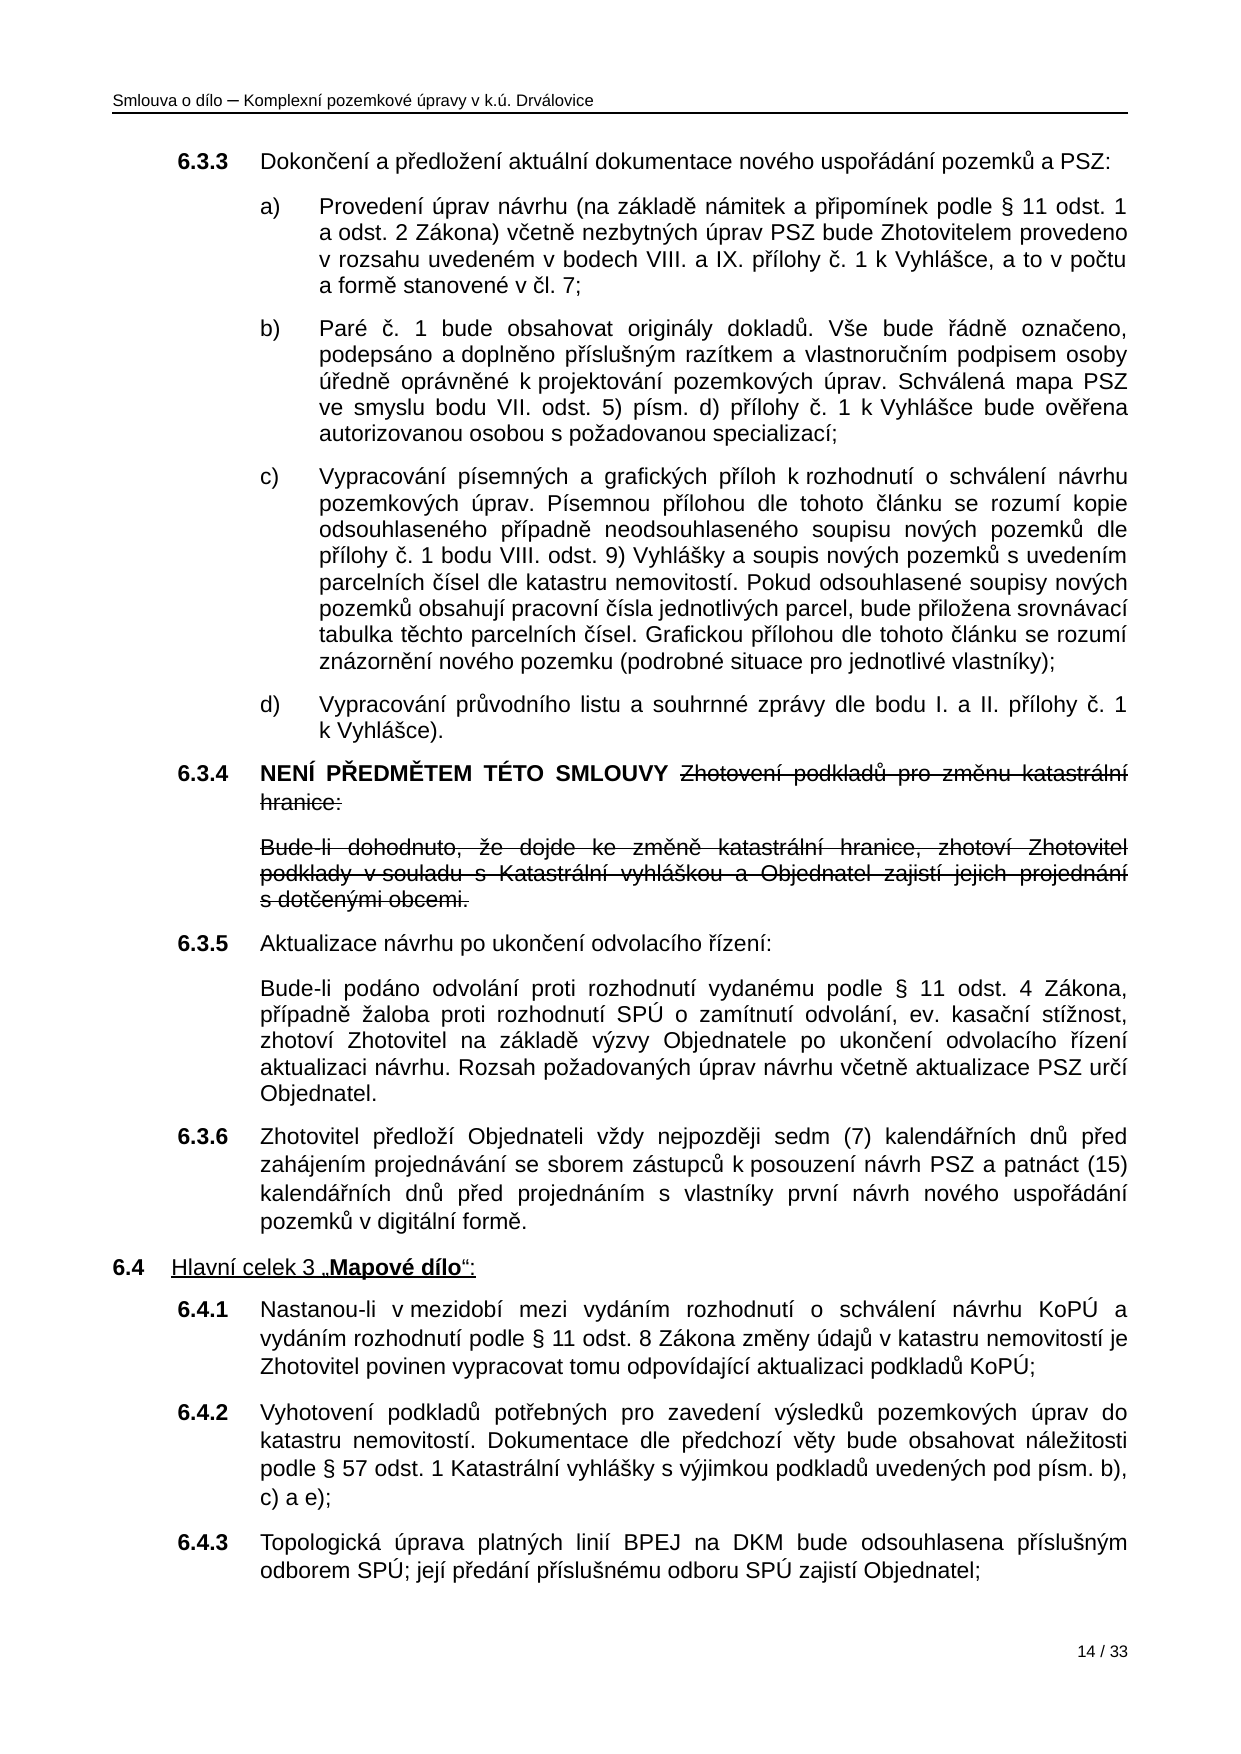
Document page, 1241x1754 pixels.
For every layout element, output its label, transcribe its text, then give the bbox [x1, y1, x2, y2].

text Zhotovitel předloží Objednateli vždy nejpozději sedm (7) kalendářních dnů před zahájením projednávání se sborem zástupců k posouzení návrh PSZ a patnáct (15) kalendářních dnů před projednáním s vlastníky první návrh nového uspořádání pozemků v digitální formě. [177, 1123, 1128, 1235]
list Provedení úprav návrhu (na základě námitek a připomínek podle § 11 odst. 1 a odst. 2 Zákona) včetně nezbytných úprav PSZ bude Zhotovitelem provedeno v rozsahu uvedeném v bodech VIII. a IX. přílohy č. 1 k Vyhlášce, a to v počtu a formě stanovené v čl. 7; [260, 193, 1128, 298]
text Aktualizace návrhu po ukončení odvolacího řízení: [177, 929, 1128, 956]
text Nastanou-li v mezidobí mezi vydáním rozhodnutí o schválení návrhu KoPÚ a vydáním rozhodnutí podle § 11 odst. 8 Zákona změny údajů v katastru nemovitostí je Zhotovitel povinen vypracovat tomu odpovídající aktualizaci podkladů KoPÚ; [177, 1296, 1128, 1380]
text Topologická úprava platných linií BPEJ na DKM bude odsouhlasena příslušným odborem SPÚ; její předání příslušnému odboru SPÚ zajistí Objednatel; [177, 1529, 1128, 1584]
text Hlavní celek 3 „Mapové dílo“: [112, 1253, 1128, 1280]
list Bude-li dohodnuto, že dojde ke změně katastrální hranice, zhotoví Zhotovitel podklady v souladu s Katastrální vyhláškou a Objednatel zajistí jejich projednání s dotčenými obcemi. [260, 834, 1128, 848]
list Paré č. 1 bude obsahovat originály dokladů. Vše bude řádně označeno, podepsáno a doplněno příslušným razítkem a vlastnoručním podpisem osoby úředně oprávněné k projektování pozemkových úprav. Schválená mapa PSZ ve smyslu bodu VII. odst. 5) písm. d) přílohy č. 1 k Vyhlášce bude ověřena autorizovanou osobou s požadovanou specializací; [260, 315, 1128, 447]
text NENÍ PŘEDMĚTEM TÉTO SMLOUVY Zhotovení podkladů pro změnu katastrální hranice: [177, 760, 1128, 815]
text Vyhotovení podkladů potřebných pro zavedení výsledků pozemkových úprav do katastru nemovitostí. Dokumentace dle předchozí věty bude obsahovat náležitosti podle § 57 odst. 1 Katastrální vyhlášky s výjimkou podkladů uvedených pod písm. b), c) a e); [177, 1398, 1128, 1510]
list Vypracování průvodního listu a souhrnné zprávy dle bodu I. a II. přílohy č. 1 k Vyhlášce). [260, 691, 1128, 743]
list Bude-li dohodnuto, že dojde ke změně katastrální hranice, zhotoví Zhotovitel podklady v souladu s Katastrální vyhláškou a Objednatel zajistí jejich projednání s dotčenými obcemi. [260, 876, 1128, 913]
list Bude-li podáno odvolání proti rozhodnutí vydanému podle § 11 odst. 4 Zákona, případně žaloba proti rozhodnutí SPÚ o zamítnutí odvolání, ev. kasační stížnost, zhotoví Zhotovitel na základě výzvy Objednatele po ukončení odvolacího řízení aktualizaci návrhu. Rozsah požadovaných úprav návrhu včetně aktualizace PSZ určí Objednatel. [260, 974, 1128, 1106]
list Bude-li dohodnuto, že dojde ke změně katastrální hranice, zhotoví Zhotovitel podklady v souladu s Katastrální vyhláškou a Objednatel zajistí jejich projednání s dotčenými obcemi. [260, 849, 1128, 874]
list Vypracování písemných a grafických příloh k rozhodnutí o schválení návrhu pozemkových úprav. Písemnou přílohou dle tohoto článku se rozumí kopie odsouhlaseného případně neodsouhlaseného soupisu nových pozemků dle přílohy č. 1 bodu VIII. odst. 9) Vyhlášky a soupis nových pozemků s uvedením parcelních čísel dle katastru nemovitostí. Pokud odsouhlasené soupisy nových pozemků obsahují pracovní čísla jednotlivých parcel, bude přiložena srovnávací tabulka těchto parcelních čísel. Grafickou přílohou dle tohoto článku se rozumí znázornění nového pozemku (podrobné situace pro jednotlivé vlastníky); [260, 463, 1128, 674]
text Dokončení a předložení aktuální dokumentace nového uspořádání pozemků a PSZ: [177, 148, 1128, 174]
